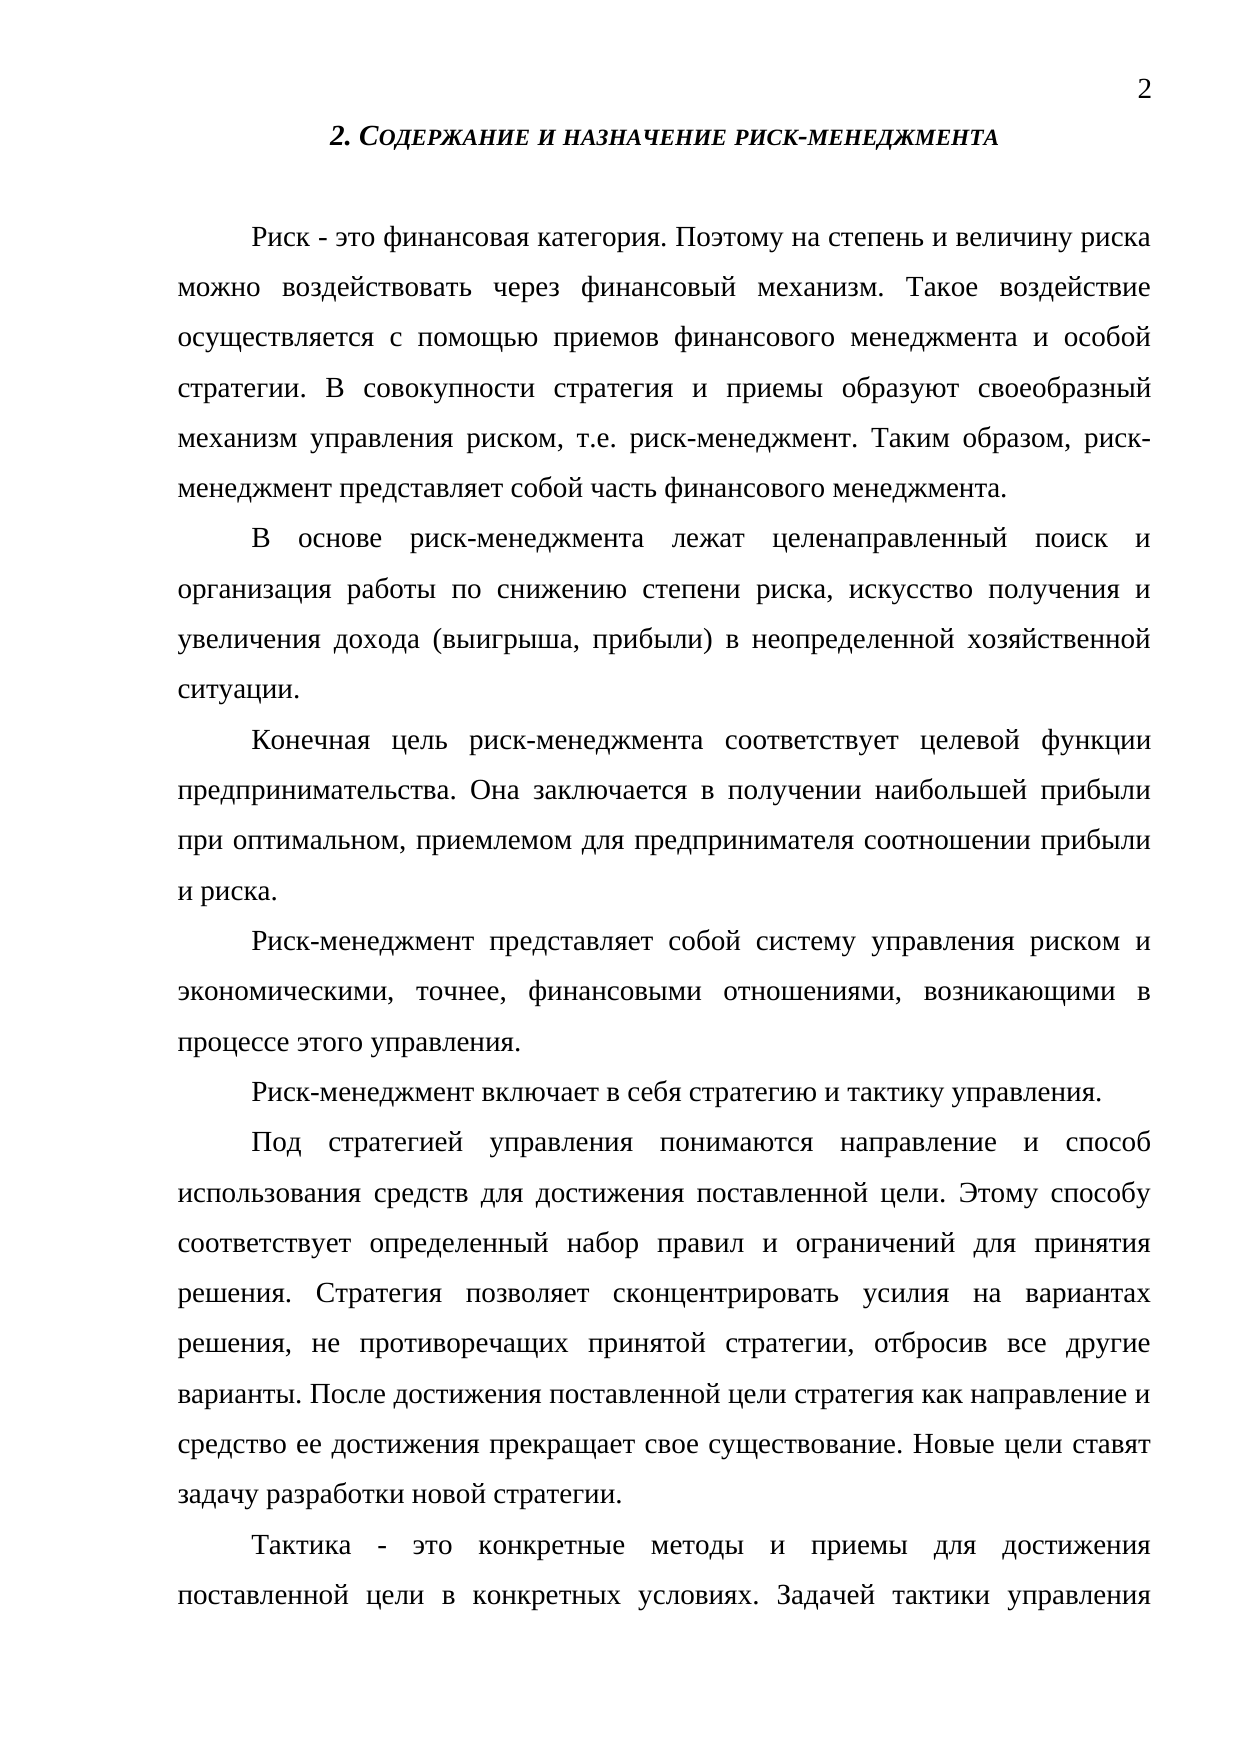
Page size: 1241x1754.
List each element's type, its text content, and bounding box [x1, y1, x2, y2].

text В основе риск-менеджмента лежат целенаправленный поиск и организация работы по снижению степени риска, искусство получения и увеличения дохода (выигрыша, прибыли) в неопределенной хозяйственной ситуации. [177, 521, 1152, 705]
text Риск - это финансовая категория. Поэтому на степень и величину риска можно воздействовать через финансовый механизм. Такое воздействие осуществляется с помощью приемов финансового менеджмента и особой стратегии. В совокупности стратегия и приемы образуют своеобразный механизм управления риском, т.е. риск-менеджмент. Таким образом, риск-менеджмент представляет собой часть финансового менеджмента. [177, 219, 1152, 504]
text Риск-менеджмент представляет собой систему управления риском и экономическими, точнее, финансовыми отношениями, возникающими в процессе этого управления. [177, 923, 1152, 1057]
subtitle 2. Содержание и назначение риск-менеджмента [177, 118, 1152, 152]
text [177, 1527, 1152, 1611]
text Риск-менеджмент включает в себя стратегию и тактику управления. [177, 1074, 1152, 1108]
text Под стратегией управления понимаются направление и способ использования средств для достижения поставленной цели. Этому способу соответствует определенный набор правил и ограничений для принятия решения. Стратегия позволяет сконцентрировать усилия на вариантах решения, не противоречащих принятой стратегии, отбросив все другие варианты. После достижения поставленной цели стратегия как направление и средство ее достижения прекращает свое существование. Новые цели ставят задачу разработки новой стратегии. [177, 1124, 1152, 1510]
text Конечная цель риск-менеджмента соответствует целевой функции предпринимательства. Она заключается в получении наибольшей прибыли при оптимальном, приемлемом для предпринимателя соотношении прибыли и риска. [177, 722, 1152, 906]
